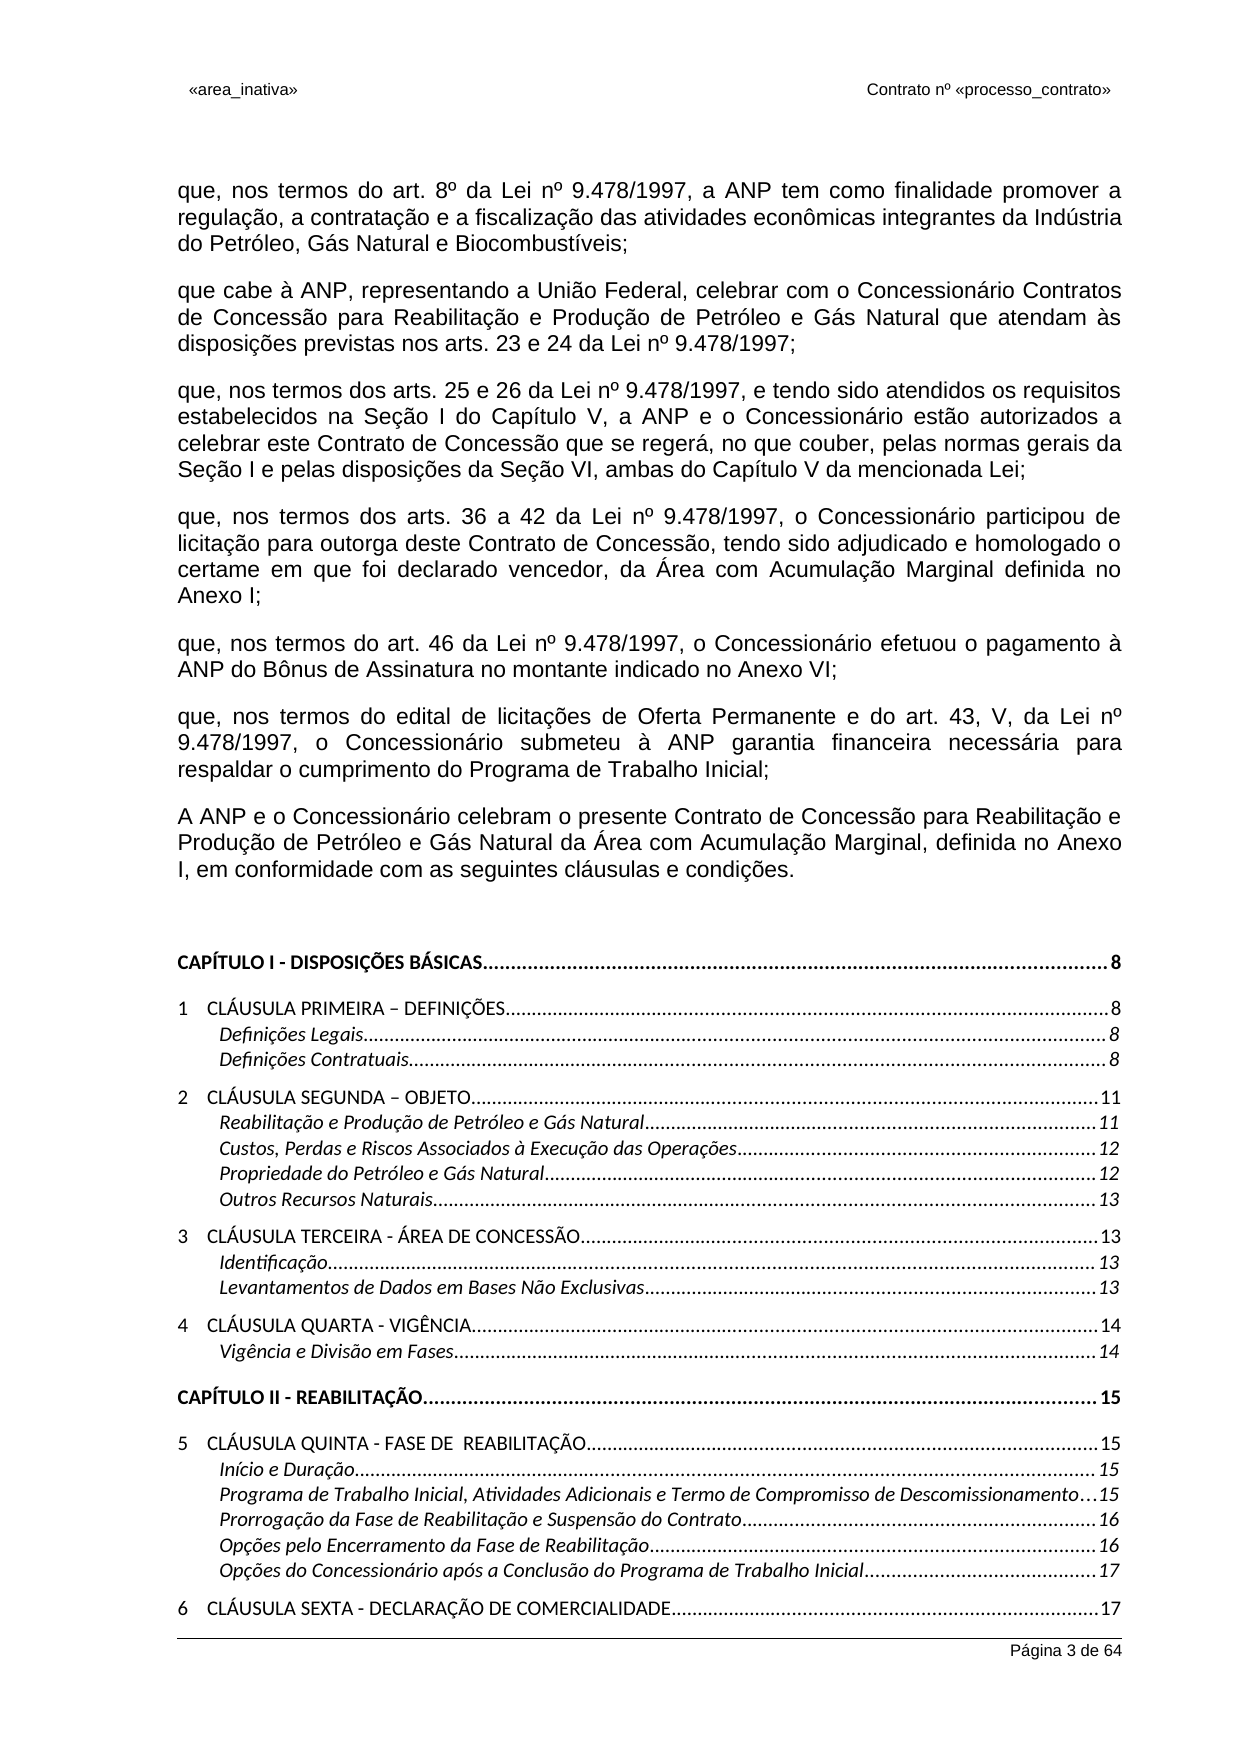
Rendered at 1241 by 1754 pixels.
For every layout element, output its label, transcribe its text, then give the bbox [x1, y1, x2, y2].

text Definições Legais 8 [219, 1021, 1122, 1046]
text 2 CLÁUSULA SEGUNDA – OBJETO 11 [177, 1084, 1122, 1109]
text que, nos termos do art. 8º da Lei nº 9.478/1997, a ANP tem como finalidade promover a regulação, a contratação e a fiscalização das atividades econômicas integrantes da Indústria do Petróleo, Gás Natural e Biocombustíveis; [177, 177, 1122, 256]
text que, nos termos dos arts. 25 e 26 da Lei nº 9.478/1997, e tendo sido atendidos os requisitos estabelecidos na Seção I do Capítulo V, a ANP e o Concessionário estão autorizados a celebrar este Contrato de Concessão que se regerá, no que couber, pelas normas gerais da Seção I e pelas disposições da Seção VI, ambas do Capítulo V da mencionada Lei; [177, 377, 1122, 482]
text Reabilitação e Produção de Petróleo e Gás Natural 11 [219, 1109, 1122, 1135]
text Outros Recursos Naturais 13 [219, 1186, 1122, 1211]
text 6 CLÁUSULA SEXTA - DECLARAÇÃO DE COMERCIALIDADE 17 [177, 1595, 1122, 1621]
text 5 CLÁUSULA QUINTA - FASE DE REABILITAÇÃO 15 [177, 1430, 1122, 1456]
text Levantamentos de Dados em Bases Não Exclusivas 13 [219, 1274, 1122, 1300]
text Vigência e Divisão em Fases 14 [219, 1338, 1122, 1363]
text Opções pelo Encerramento da Fase de Reabilitação 16 [219, 1532, 1122, 1557]
text que, nos termos dos arts. 36 a 42 da Lei nº 9.478/1997, o Concessionário participou de licitação para outorga deste Contrato de Concessão, tendo sido adjudicado e homologado o certame em que foi declarado vencedor, da Área com Acumulação Marginal definida no Anexo I; [177, 503, 1122, 609]
text Capítulo i - disposições básicas 8 [177, 949, 1122, 974]
text Programa de Trabalho Inicial, Atividades Adicionais e Termo de Compromisso de Descomissionamento 15 [219, 1481, 1122, 1507]
text Propriedade do Petróleo e Gás Natural 12 [219, 1160, 1122, 1186]
text CAPÍTULO II - Reabilitação 15 [177, 1384, 1122, 1409]
text 3 CLÁUSULA TERCEIRA - ÁREA DE CONCESSÃO 13 [177, 1224, 1122, 1249]
text Custos, Perdas e Riscos Associados à Execução das Operações 12 [219, 1135, 1122, 1160]
text Início e Duração 15 [219, 1456, 1122, 1481]
text 1 CLÁUSULA PRIMEIRA – DEFINIÇÕES 8 [177, 995, 1122, 1021]
text Identificação 13 [219, 1249, 1122, 1274]
text Prorrogação da Fase de Reabilitação e Suspensão do Contrato 16 [219, 1507, 1122, 1532]
text que, nos termos do edital de licitações de Oferta Permanente e do art. 43, V, da Lei nº 9.478/1997, o Concessionário submeteu à ANP garantia financeira necessária para respaldar o cumprimento do Programa de Trabalho Inicial; [177, 703, 1122, 782]
text Opções do Concessionário após a Conclusão do Programa de Trabalho Inicial 17 [219, 1557, 1122, 1583]
text que cabe à ANP, representando a União Federal, celebrar com o Concessionário Contratos de Concessão para Reabilitação e Produção de Petróleo e Gás Natural que atendam às disposições previstas nos arts. 23 e 24 da Lei nº 9.478/1997; [177, 277, 1122, 356]
text que, nos termos do art. 46 da Lei nº 9.478/1997, o Concessionário efetuou o pagamento à ANP do Bônus de Assinatura no montante indicado no Anexo VI; [177, 629, 1122, 682]
text A ANP e o Concessionário celebram o presente Contrato de Concessão para Reabilitação e Produção de Petróleo e Gás Natural da Área com Acumulação Marginal, definida no Anexo I, em conformidade com as seguintes cláusulas e condições. [177, 803, 1122, 882]
text 4 CLÁUSULA QUARTA - VIGÊNCIA 14 [177, 1312, 1122, 1338]
text Definições Contratuais 8 [219, 1046, 1122, 1072]
